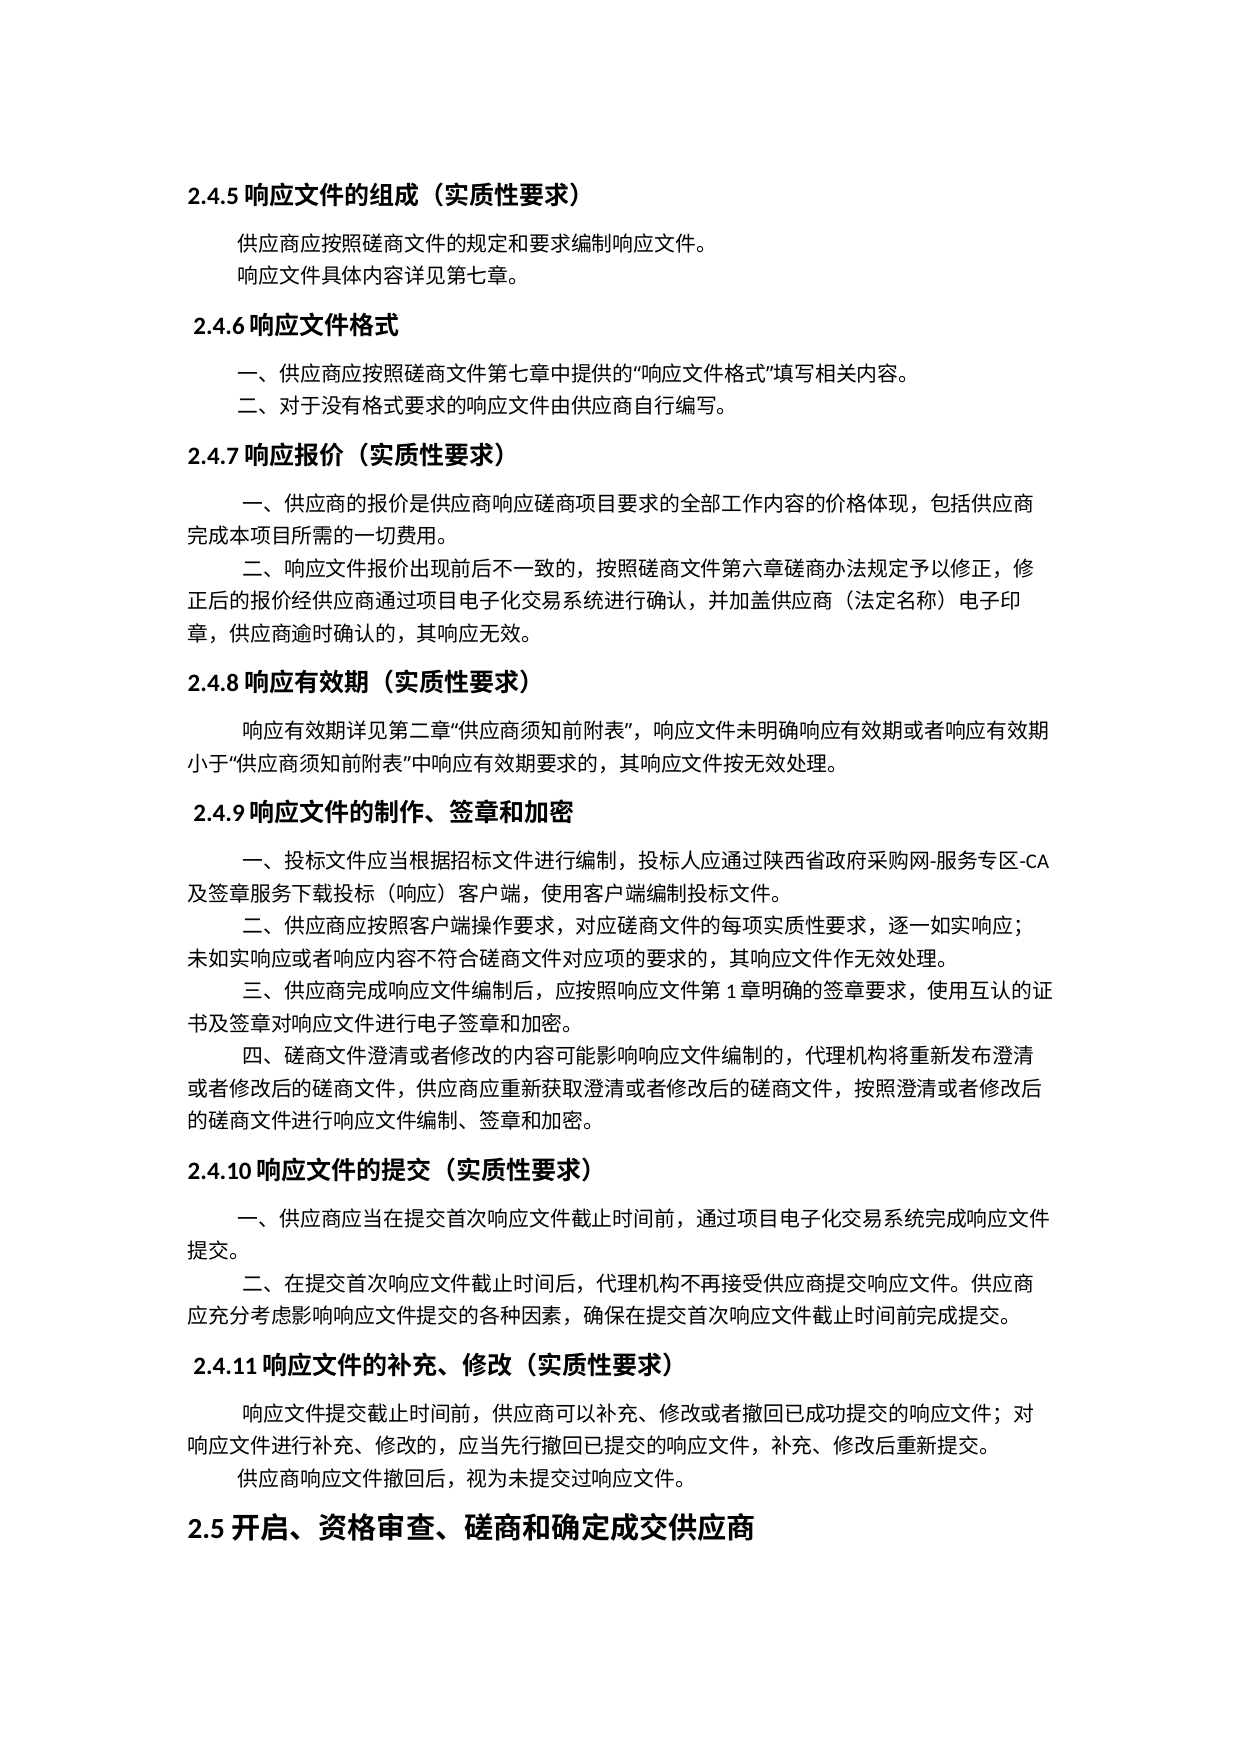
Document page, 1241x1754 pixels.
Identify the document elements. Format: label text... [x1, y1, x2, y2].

text 2.4.9响应文件的制作、签章和加密 [187, 779, 1053, 844]
text 2.4.7响应报价（实质性要求） [187, 422, 1053, 487]
text 2.5开启、资格审查、磋商和确定成交供应商 [187, 1494, 1053, 1559]
text 一、供应商应按照磋商文件第七章中提供的“响应文件格式”填写相关内容。 [187, 357, 1053, 389]
text 三、供应商完成响应文件编制后，应按照响应文件第1章明确的签章要求，使用互认的证书及签章对响应文件进行电子签章和加密。 [187, 974, 1053, 1039]
text 二、对于没有格式要求的响应文件由供应商自行编写。 [187, 389, 1053, 422]
text 2.4.10响应文件的提交（实质性要求） [187, 1137, 1053, 1202]
text 二、供应商应按照客户端操作要求，对应磋商文件的每项实质性要求，逐一如实响应；未如实响应或者响应内容不符合磋商文件对应项的要求的，其响应文件作无效处理。 [187, 909, 1053, 974]
text 2.4.5响应文件的组成（实质性要求） [187, 162, 1053, 227]
text 响应有效期详见第二章“供应商须知前附表”，响应文件未明确响应有效期或者响应有效期小于“供应商须知前附表”中响应有效期要求的，其响应文件按无效处理。 [187, 714, 1053, 779]
text 一、投标文件应当根据招标文件进行编制，投标人应通过陕西省政府采购网-服务专区-CA及签章服务下载投标（响应）客户端，使用客户端编制投标文件。 [187, 844, 1053, 909]
text 响应文件提交截止时间前，供应商可以补充、修改或者撤回已成功提交的响应文件；对响应文件进行补充、修改的，应当先行撤回已提交的响应文件，补充、修改后重新提交。 [187, 1397, 1053, 1462]
text 四、磋商文件澄清或者修改的内容可能影响响应文件编制的，代理机构将重新发布澄清或者修改后的磋商文件，供应商应重新获取澄清或者修改后的磋商文件，按照澄清或者修改后的磋商文件进行响应文件编制、签章和加密。 [187, 1039, 1053, 1137]
text 2.4.11响应文件的补充、修改（实质性要求） [187, 1332, 1053, 1397]
text 二、响应文件报价出现前后不一致的，按照磋商文件第六章磋商办法规定予以修正，修正后的报价经供应商通过项目电子化交易系统进行确认，并加盖供应商（法定名称）电子印章，供应商逾时确认的，其响应无效。 [187, 552, 1053, 649]
text 供应商响应文件撤回后，视为未提交过响应文件。 [187, 1462, 1053, 1494]
text 响应文件具体内容详见第七章。 [187, 259, 1053, 292]
text 供应商应按照磋商文件的规定和要求编制响应文件。 [187, 227, 1053, 259]
text 二、在提交首次响应文件截止时间后，代理机构不再接受供应商提交响应文件。供应商应充分考虑影响响应文件提交的各种因素，确保在提交首次响应文件截止时间前完成提交。 [187, 1267, 1053, 1332]
text 2.4.8响应有效期（实质性要求） [187, 649, 1053, 714]
text 2.4.6响应文件格式 [187, 292, 1053, 357]
text 一、供应商的报价是供应商响应磋商项目要求的全部工作内容的价格体现，包括供应商完成本项目所需的一切费用。 [187, 487, 1053, 552]
text 一、供应商应当在提交首次响应文件截止时间前，通过项目电子化交易系统完成响应文件提交。 [187, 1202, 1053, 1267]
